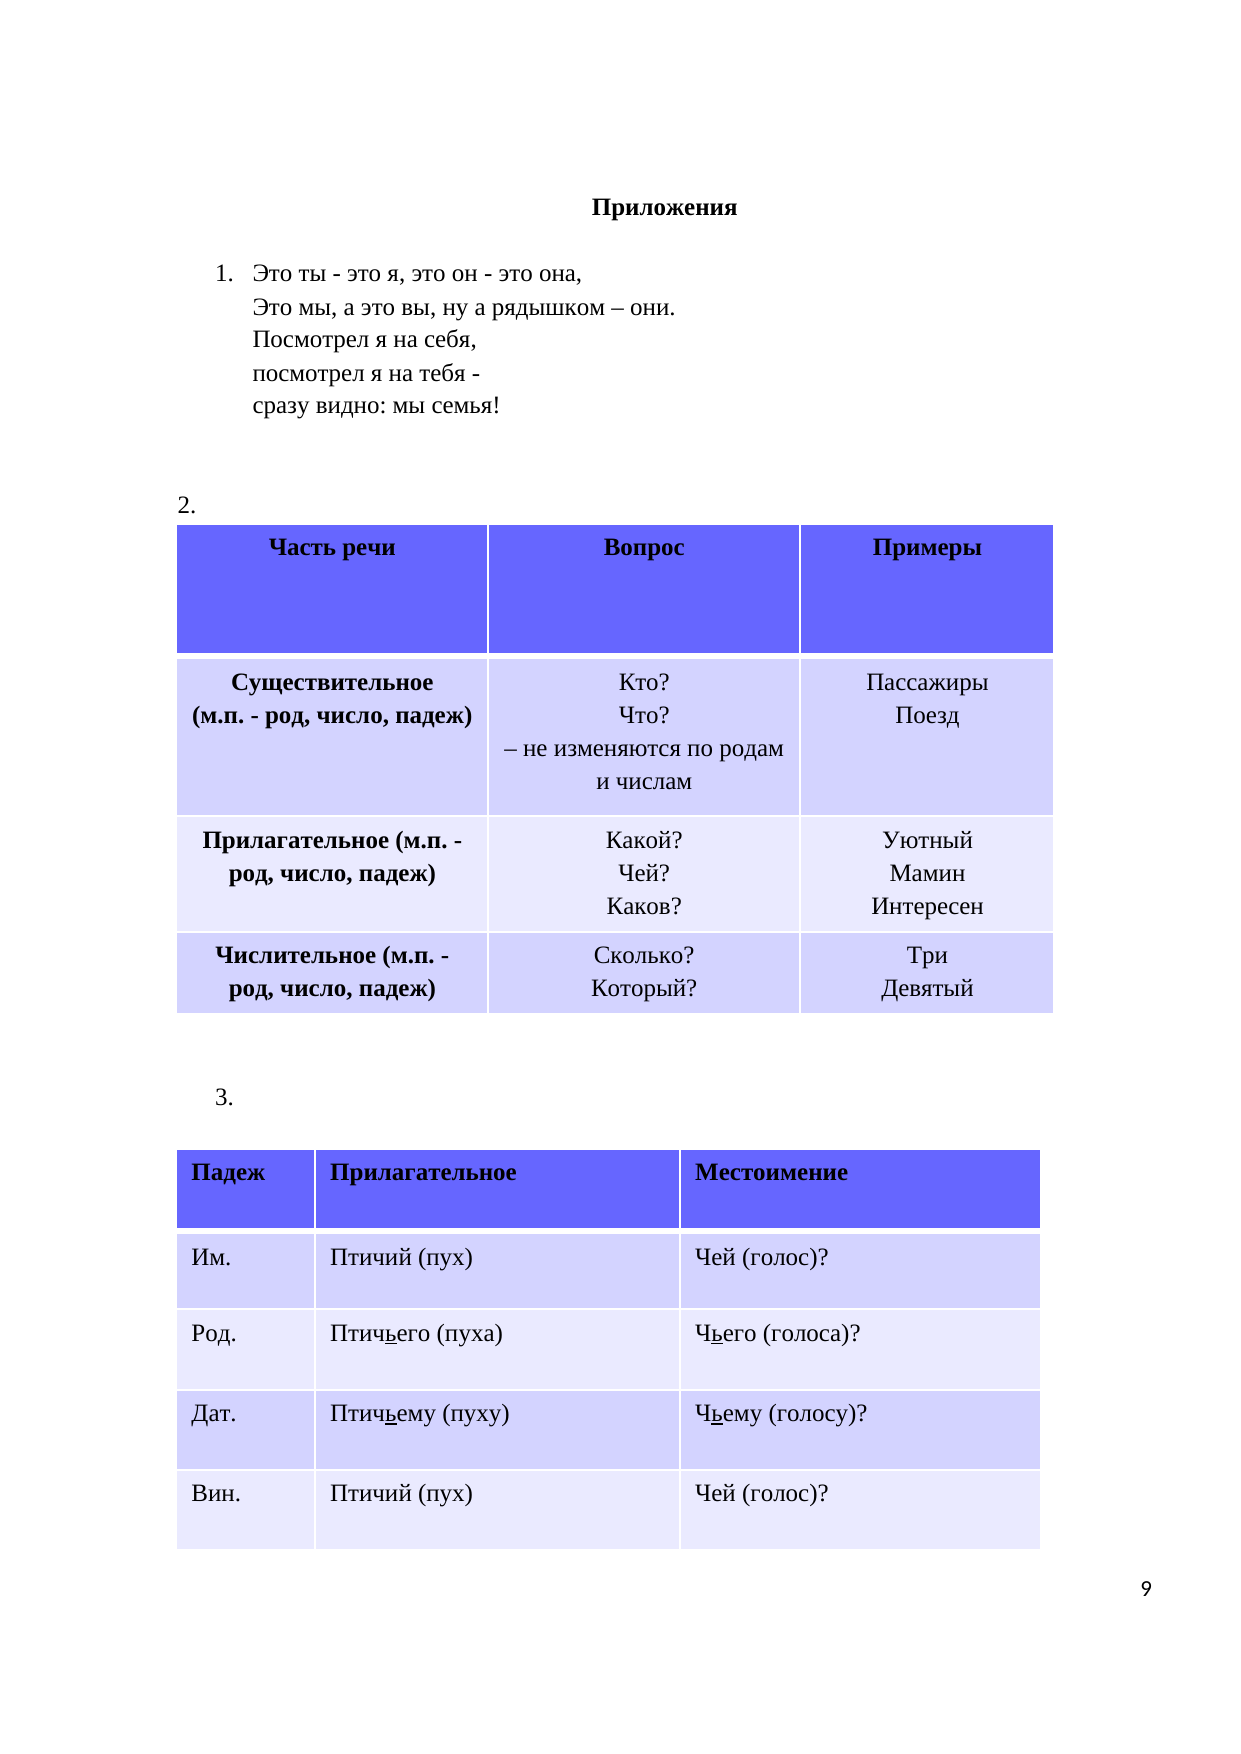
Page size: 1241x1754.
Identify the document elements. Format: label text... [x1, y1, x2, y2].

table_cell Чей (голос)? [681, 1234, 1040, 1308]
table_cell Им. [177, 1234, 314, 1308]
table_cell Род. [177, 1310, 314, 1389]
table_cell Птичий (пух) [316, 1471, 679, 1549]
table_cell Чьему (голосу)? [681, 1391, 1040, 1469]
table_header Примеры [801, 525, 1053, 653]
table_cell Пассажиры Поезд [801, 659, 1053, 815]
table_header Местоимение [681, 1150, 1040, 1228]
table_cell Чей (голос)? [681, 1471, 1040, 1549]
table_cell Сколько? Который? [489, 933, 799, 1013]
table_cell Существительное (м.п. - род, число, падеж) [177, 659, 487, 815]
table_header Часть речи [177, 525, 487, 653]
table_cell Числительное (м.п. - род, число, падеж) [177, 933, 487, 1013]
table_cell Прилагательное (м.п. - род, число, падеж) [177, 817, 487, 931]
text 2. [177, 490, 1152, 518]
table_cell Какой? Чей? Каков? [489, 817, 799, 931]
table_cell Уютный Мамин Интересен [801, 817, 1053, 931]
table_cell Три Девятый [801, 933, 1053, 1013]
table_cell Птичьему (пуху) [316, 1391, 679, 1469]
table_header Прилагательное [316, 1150, 679, 1228]
table_cell Дат. [177, 1391, 314, 1469]
table_cell Кто? Что? – не изменяются по родам и числам [489, 659, 799, 815]
text Приложения [177, 192, 1152, 221]
text 3. [215, 1082, 1152, 1110]
table_header Падеж [177, 1150, 314, 1228]
table_cell Чьего (голоса)? [681, 1310, 1040, 1389]
list Это ты - это я, это он - это она, Это мы, а это вы, ну а рядышком – они. Посмотрел я на себя, посмотрел я на тебя - сразу видно: мы семья! [215, 258, 1152, 419]
table_header Вопрос [489, 525, 799, 653]
table_cell Птичий (пух) [316, 1234, 679, 1308]
table_cell Птичьего (пуха) [316, 1310, 679, 1389]
table_cell Вин. [177, 1471, 314, 1549]
